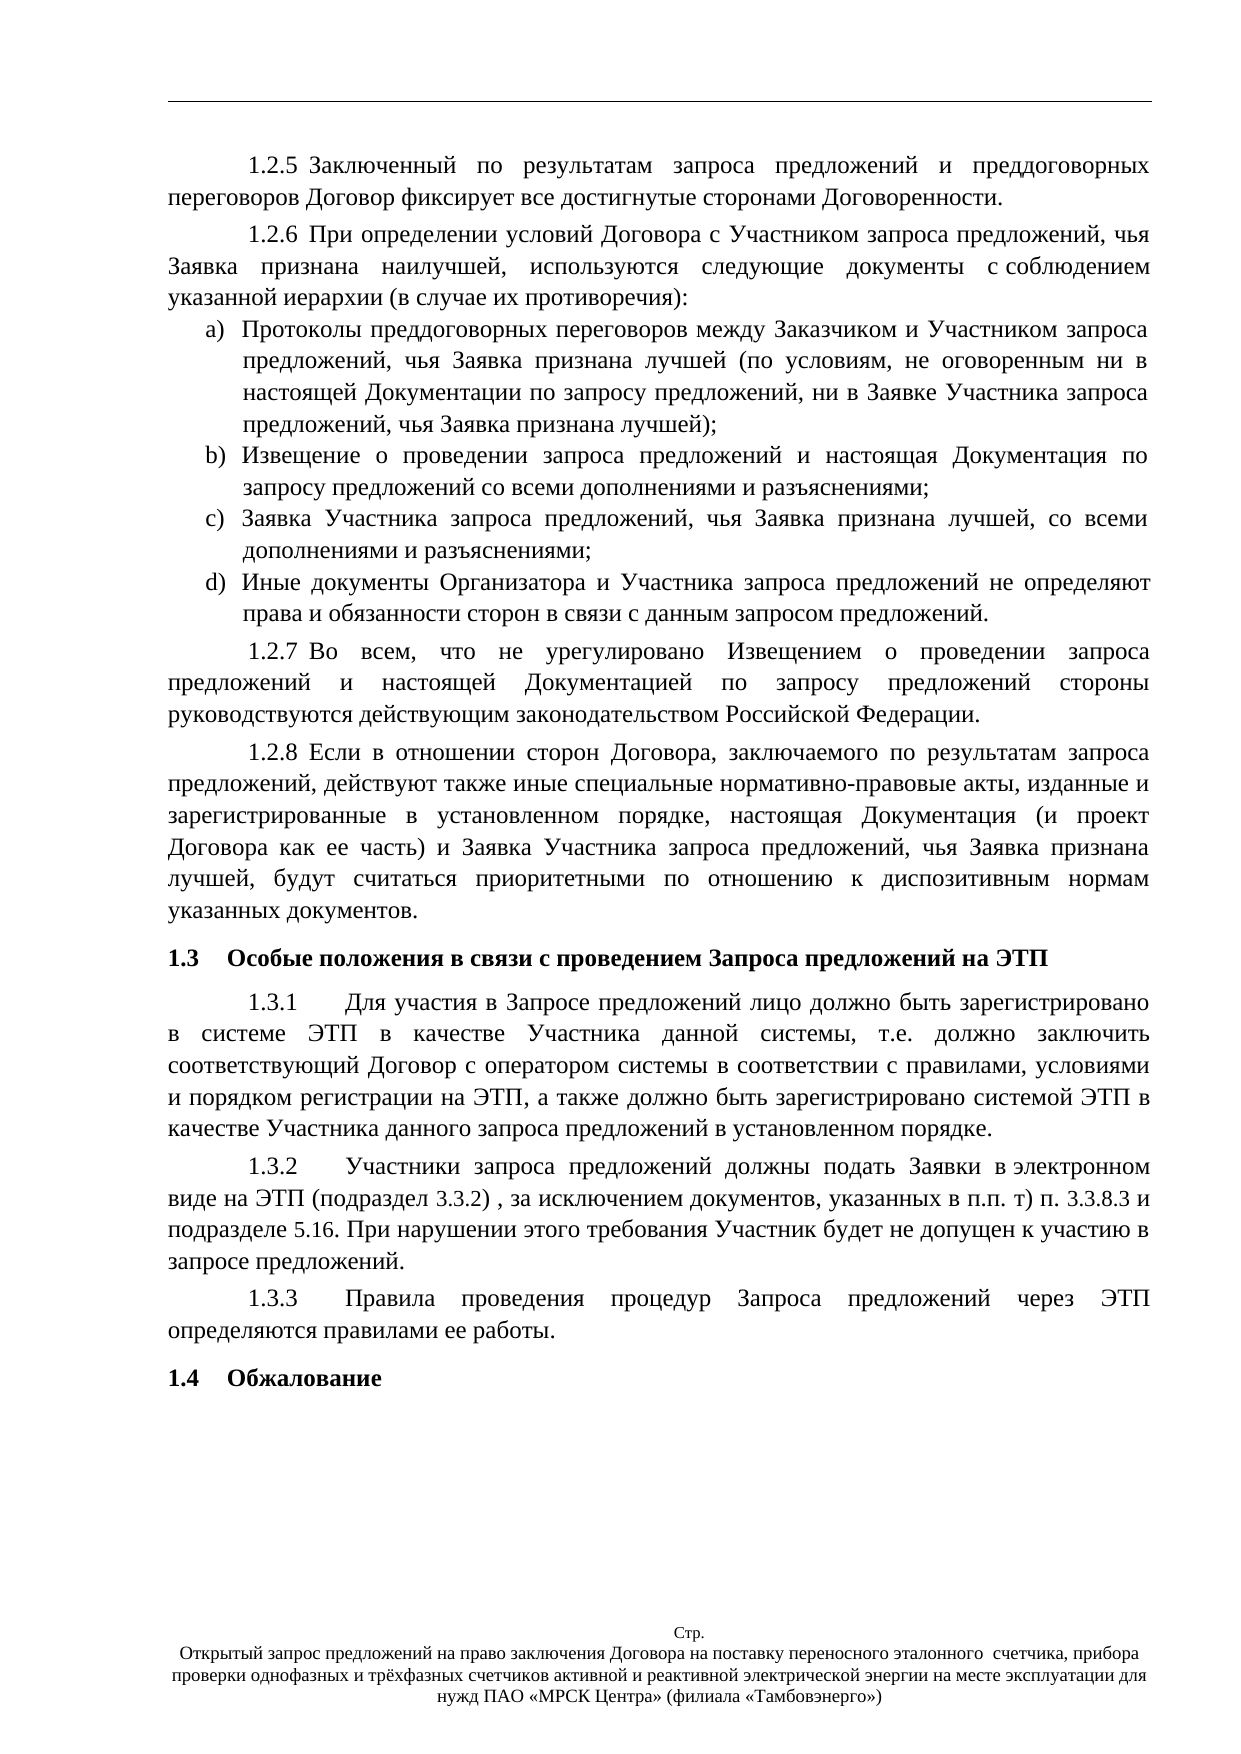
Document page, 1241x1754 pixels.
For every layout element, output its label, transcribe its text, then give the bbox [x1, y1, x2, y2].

list Иные документы Организатора и Участника запроса предложений не определяют права и обязанности сторон в связи с данным запросом предложений. [205, 567, 1152, 627]
list Для участия в Запросе предложений лицо должно быть зарегистрировано в системе ЭТП в качестве Участника данной системы, т.е. должно заключить соответствующий Договор с оператором системы в соответствии с правилами, условиями и порядком регистрации на ЭТП, а также должно быть зарегистрировано системой ЭТП в качестве Участника данного запроса предложений в установленном порядке. [168, 987, 1150, 1142]
subtitle Особые положения в связи с проведением Запроса предложений на ЭТП [168, 943, 1152, 972]
list Если в отношении сторон Договора, заключаемого по результатам запроса предложений, действуют также иные специальные нормативно-правовые акты, изданные и зарегистрированные в установленном порядке, настоящая Документация (и проект Договора как ее часть) и Заявка Участника запроса предложений, чья Заявка признана лучшей, будут считаться приоритетными по отношению к диспозитивным нормам указанных документов. [168, 737, 1150, 923]
subtitle Обжалование [168, 1363, 1152, 1392]
list Заключенный по результатам запроса предложений и преддоговорных переговоров Договор фиксирует все достигнутые сторонами Договоренности. [168, 150, 1150, 210]
list Правила проведения процедур Запроса предложений через ЭТП определяются правилами ее работы. [168, 1283, 1150, 1344]
list Участники запроса предложений должны подать Заявки в электронном виде на ЭТП (подраздел 3.3.2) , за исключением документов, указанных в п.п. т) п. 3.3.8.3 и подразделе 5.16. При нарушении этого требования Участник будет не допущен к участию в запросе предложений. [168, 1151, 1150, 1274]
list При определении условий Договора с Участником запроса предложений, чья Заявка признана наилучшей, используются следующие документы с соблюдением указанной иерархии (в случае их противоречия): [168, 219, 1150, 311]
list Заявка Участника запроса предложений, чья Заявка признана лучшей, со всеми дополнениями и разъяснениями; [205, 503, 1148, 564]
list Во всем, что не урегулировано Извещением о проведении запроса предложений и настоящей Документацией по запросу предложений стороны руководствуются действующим законодательством Российской Федерации. [168, 636, 1150, 728]
list Извещение о проведении запроса предложений и настоящая Документация по запросу предложений со всеми дополнениями и разъяснениями; [205, 440, 1148, 501]
list Протоколы преддоговорных переговоров между Заказчиком и Участником запроса предложений, чья Заявка признана лучшей (по условиям, не оговоренным ни в настоящей Документации по запросу предложений, ни в Заявке Участника запроса предложений, чья Заявка признана лучшей); [205, 314, 1149, 437]
